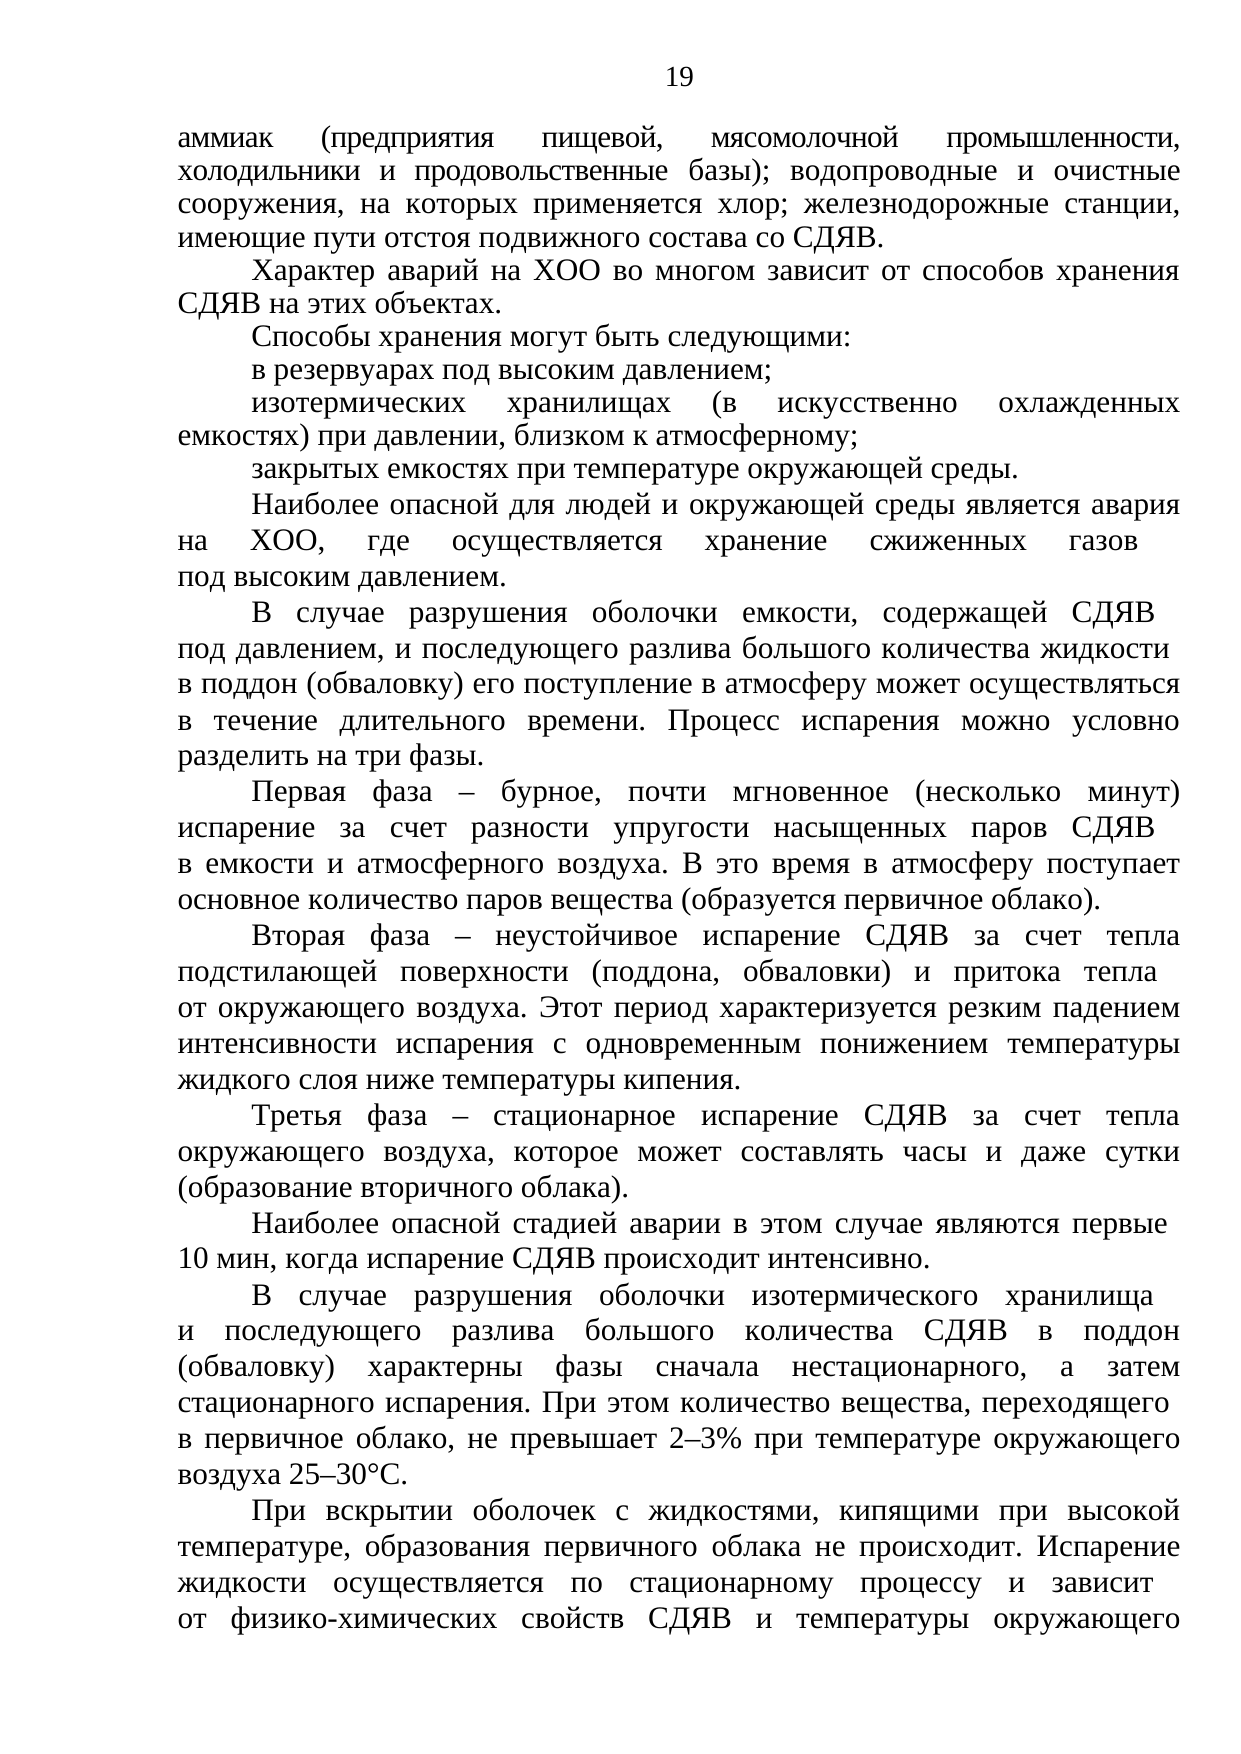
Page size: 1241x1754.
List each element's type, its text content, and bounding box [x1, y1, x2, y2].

text Способы хранения могут быть следующими: [177, 320, 1181, 353]
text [177, 121, 1181, 254]
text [177, 1491, 1181, 1635]
text Наиболее опасной стадией аварии в этом случае являются первые 10 мин, когда испарение СДЯВ происходит интенсивно. [177, 1204, 1181, 1276]
text Первая фаза – бурное, почти мгновенное (несколько минут) испарение за счет разности упругости насыщенных паров СДЯВ в емкости и атмосферного воздуха. В это время в атмосферу поступает основное количество паров вещества (образуется первичное облако). [177, 773, 1181, 916]
text Вторая фаза – неустойчивое испарение СДЯВ за счет тепла подстилающей поверхности (поддона, обваловки) и притока тепла от окружающего воздуха. Этот период характеризуется резким падением интенсивности испарения с одновременным понижением температуры жидкого слоя ниже температуры кипения. [177, 916, 1181, 1096]
text изотермических хранилищах (в искусственно охлажденных емкостях) при давлении, близком к атмосферному; [177, 386, 1181, 452]
text В случае разрушения оболочки изотермического хранилища и последующего разлива большого количества СДЯВ в поддон (обваловку) характерны фазы сначала нестационарного, а затем стационарного испарения. При этом количество вещества, переходящего в первичное облако, не превышает 2–3% при температуре окружающего воздуха 25–30°С. [177, 1276, 1181, 1491]
text Третья фаза – стационарное испарение СДЯВ за счет тепла окружающего воздуха, которое может составлять часы и даже сутки (образование вторичного облака). [177, 1096, 1181, 1204]
text закрытых емкостях при температуре окружающей среды. [177, 452, 1181, 485]
text Характер аварий на ХОО во многом зависит от способов хранения СДЯВ на этих объектах. [177, 254, 1181, 320]
text в резервуарах под высоким давлением; [177, 353, 1181, 386]
text В случае разрушения оболочки емкости, содержащей СДЯВ под давлением, и последующего разлива большого количества жидкости в поддон (обваловку) его поступление в атмосферу может осуществляться в течение длительного времени. Процесс испарения можно условно разделить на три фазы. [177, 593, 1181, 773]
text Наиболее опасной для людей и окружающей среды является авария на ХОО, где осуществляется хранение сжиженных газов под высоким давлением. [177, 485, 1181, 593]
